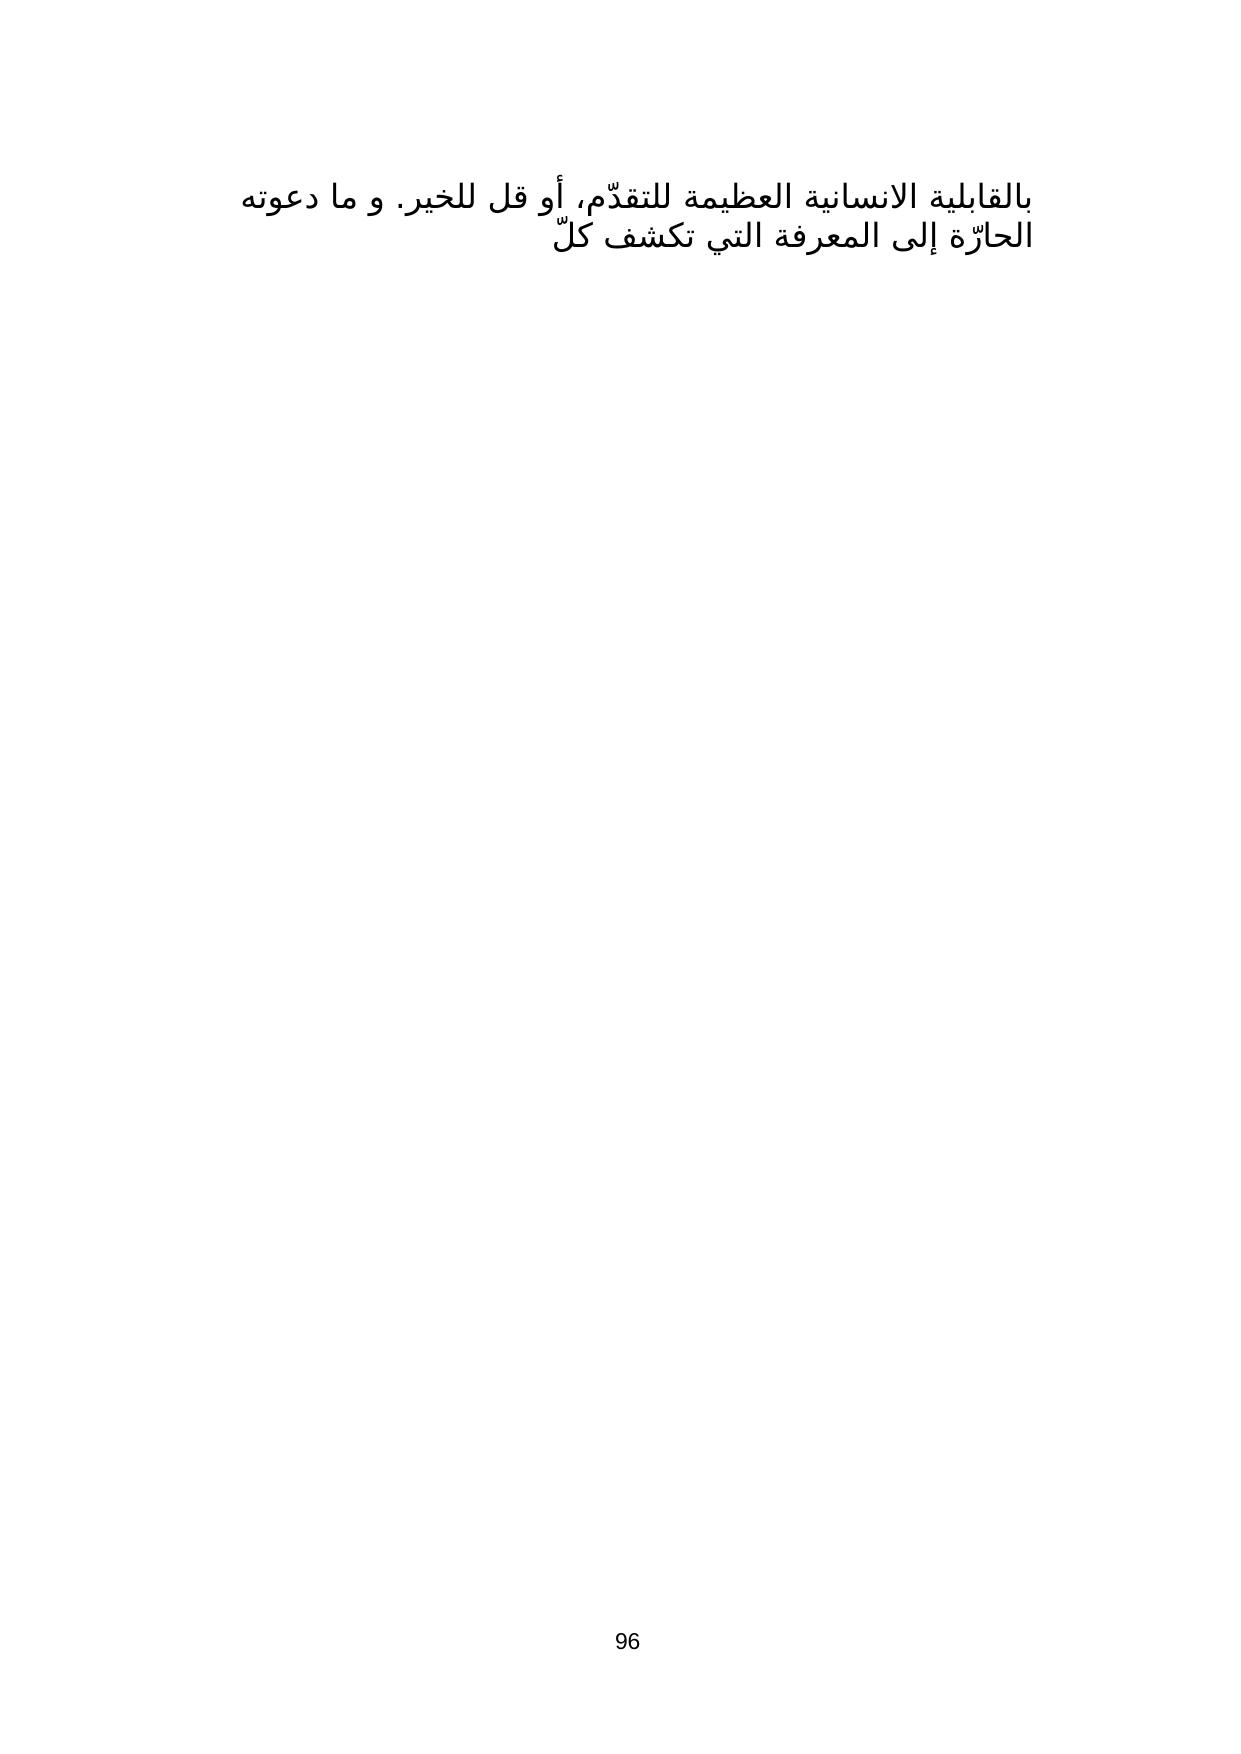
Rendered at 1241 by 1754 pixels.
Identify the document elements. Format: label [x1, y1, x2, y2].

text [222, 177, 1033, 255]
